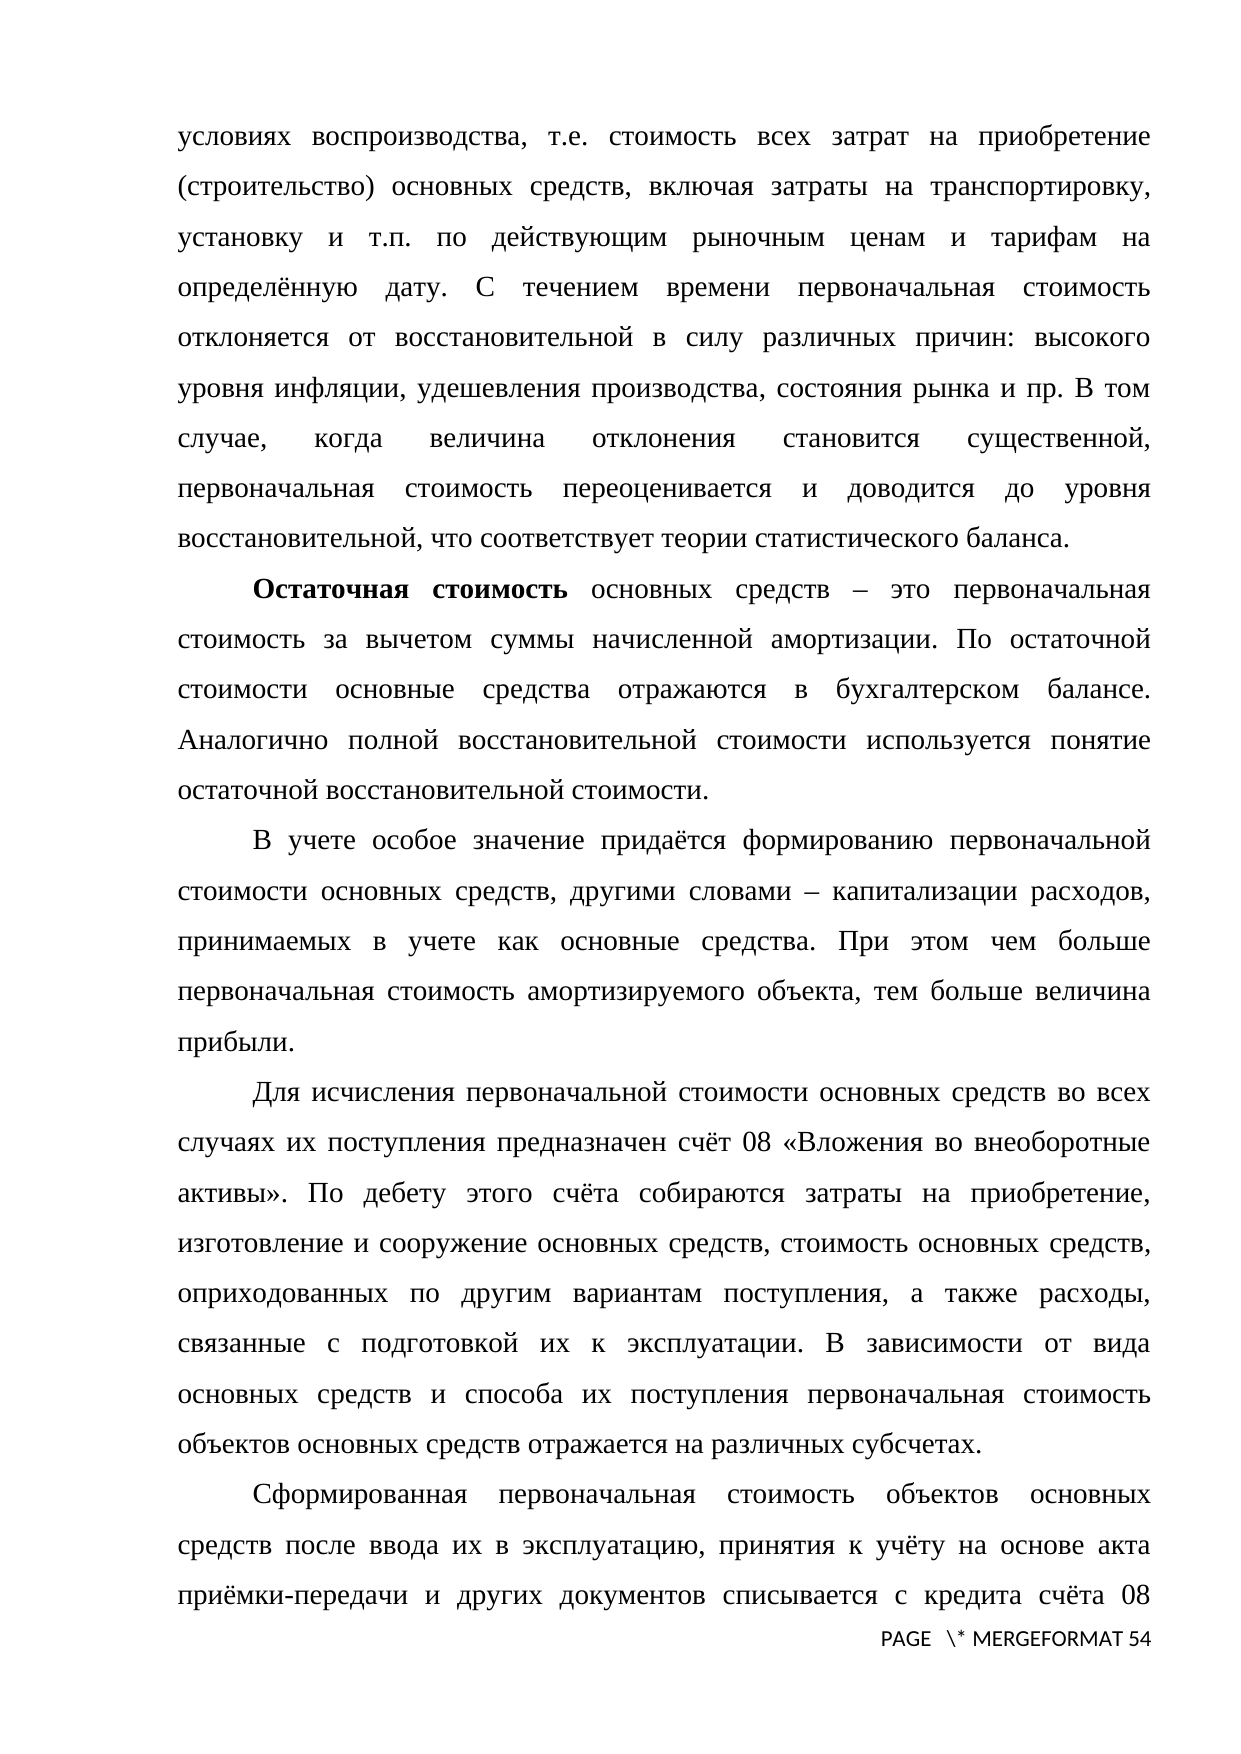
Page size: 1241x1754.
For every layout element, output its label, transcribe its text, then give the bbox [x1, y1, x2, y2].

text Для исчисления первоначальной стоимости основных средств во всех случаях их поступления предназначен счёт 08 «Вложения во внеоборотные активы». По дебету этого счёта собираются затраты на приобретение, изготовление и сооружение основных средств, стоимость основных средств, оприходованных по другим вариантам поступления, а также расходы, связанные с подготовкой их к эксплуатации. В зависимости от вида основных средств и способа их поступления первоначальная стоимость объектов основных средств отражается на различных субсчетах. [177, 1074, 1152, 1460]
text В учете особое значение придаётся формированию первоначальной стоимости основных средств, другими словами – капитализации расходов, принимаемых в учете как основные средства. При этом чем больше первоначальная стоимость амортизируемого объекта, тем больше величина прибыли. [177, 822, 1152, 1057]
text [177, 1477, 1152, 1611]
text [177, 118, 1152, 554]
text Остаточная стоимость основных средств – это первоначальная стоимость за вычетом суммы начисленной амортизации. По остаточной стоимости основные средства отражаются в бухгалтерском балансе. Аналогично полной восстановительной стоимости используется понятие остаточной восстановительной стоимости. [177, 571, 1152, 806]
